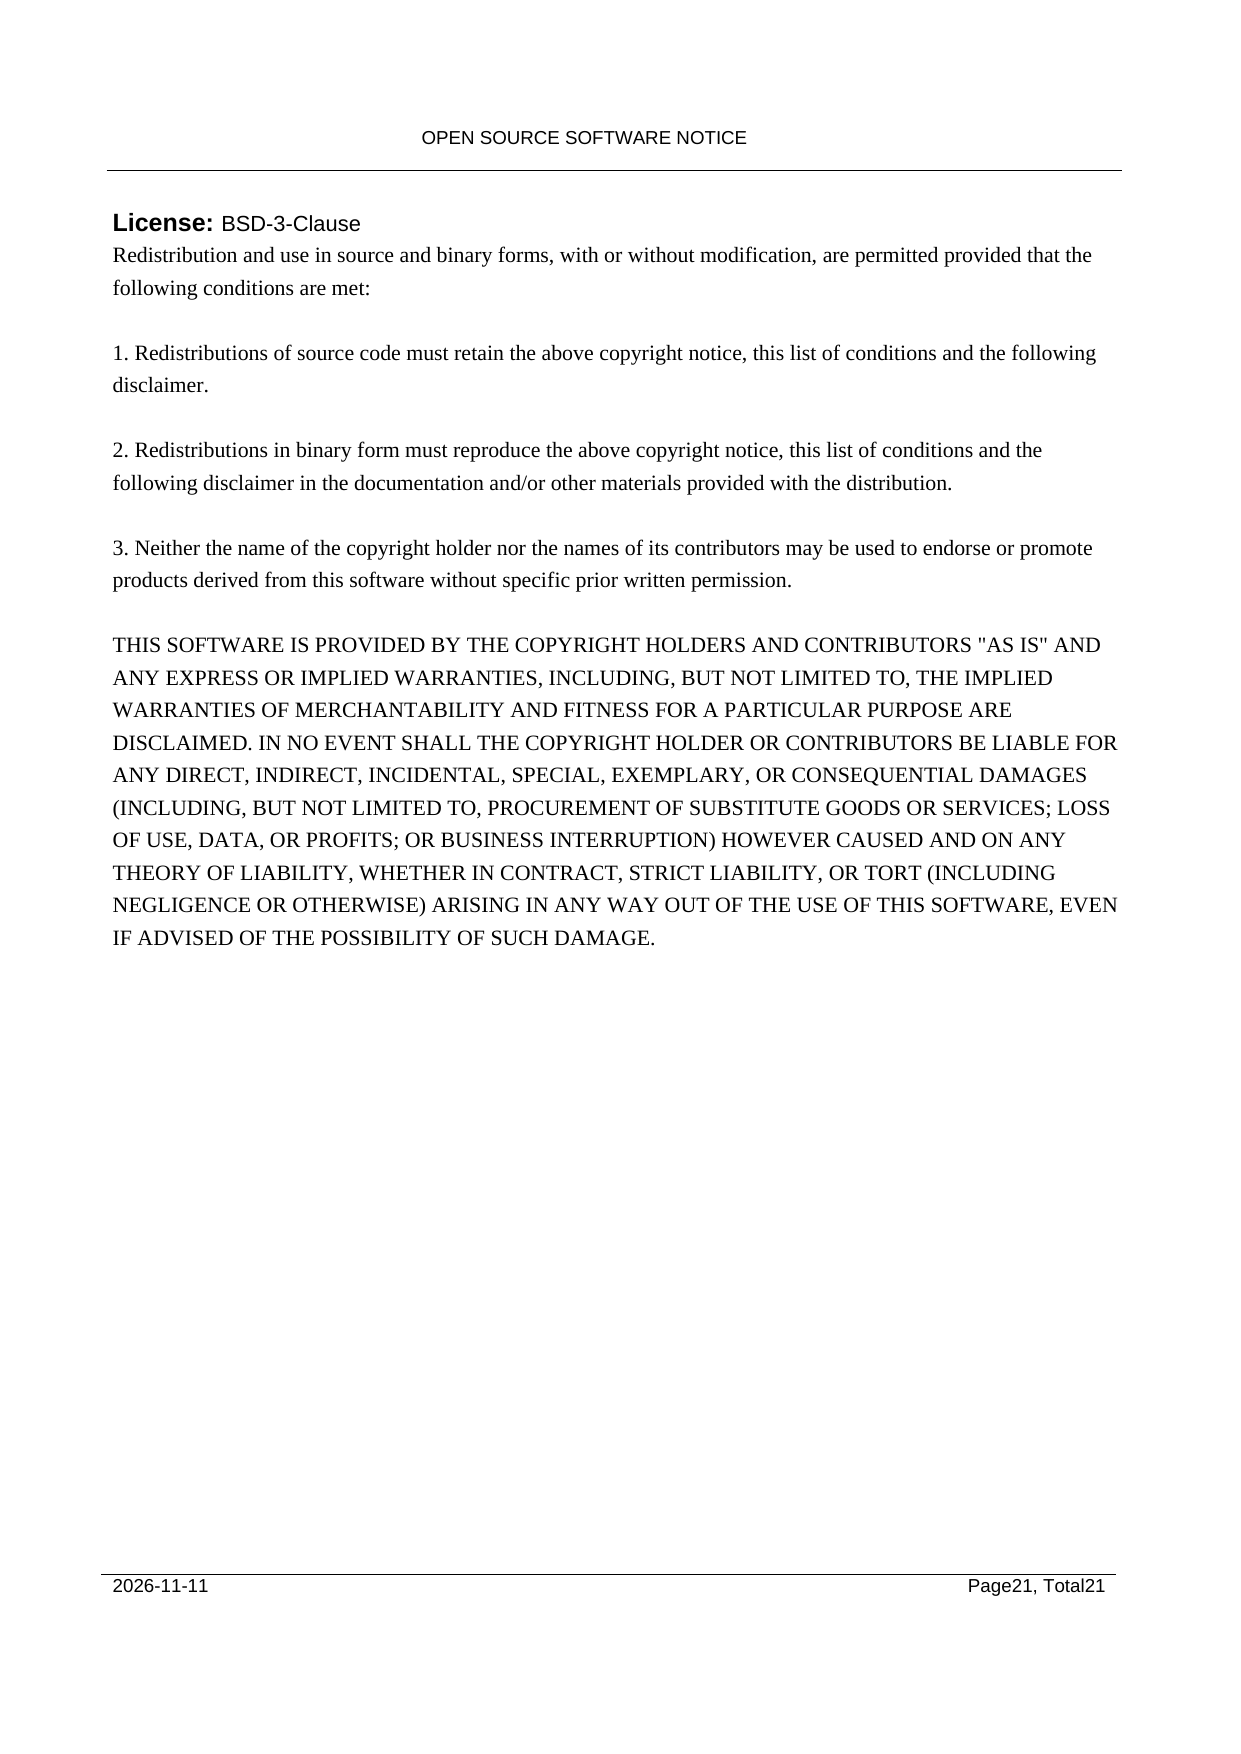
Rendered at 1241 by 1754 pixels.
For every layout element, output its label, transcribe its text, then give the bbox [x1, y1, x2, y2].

text Redistribution and use in source and binary forms, with or without modification, are permitted provided that the following conditions are met: 1. Redistributions of source code must retain the above copyright notice, this list of conditions and the following disclaimer. 2. Redistributions in binary form must reproduce the above copyright notice, this list of conditions and the following disclaimer in the documentation and/or other materials provided with the distribution. 3. Neither the name of the copyright holder nor the names of its contributors may be used to endorse or promote products derived from this software without specific prior written permission. THIS SOFTWARE IS PROVIDED BY THE COPYRIGHT HOLDERS AND CONTRIBUTORS "AS IS" AND ANY EXPRESS OR IMPLIED WARRANTIES, INCLUDING, BUT NOT LIMITED TO, THE IMPLIED WARRANTIES OF MERCHANTABILITY AND FITNESS FOR A PARTICULAR PURPOSE ARE DISCLAIMED. IN NO EVENT SHALL THE COPYRIGHT HOLDER OR CONTRIBUTORS BE LIABLE FOR ANY DIRECT, INDIRECT, INCIDENTAL, SPECIAL, EXEMPLARY, OR CONSEQUENTIAL DAMAGES (INCLUDING, BUT NOT LIMITED TO, PROCUREMENT OF SUBSTITUTE GOODS OR SERVICES; LOSS OF USE, DATA, OR PROFITS; OR BUSINESS INTERRUPTION) HOWEVER CAUSED AND ON ANY THEORY OF LIABILITY, WHETHER IN CONTRACT, STRICT LIABILITY, OR TORT (INCLUDING NEGLIGENCE OR OTHERWISE) ARISING IN ANY WAY OUT OF THE USE OF THIS SOFTWARE, EVEN IF ADVISED OF THE POSSIBILITY OF SUCH DAMAGE. [112, 239, 1128, 986]
text License: BSD-3-Clause [112, 206, 1128, 239]
